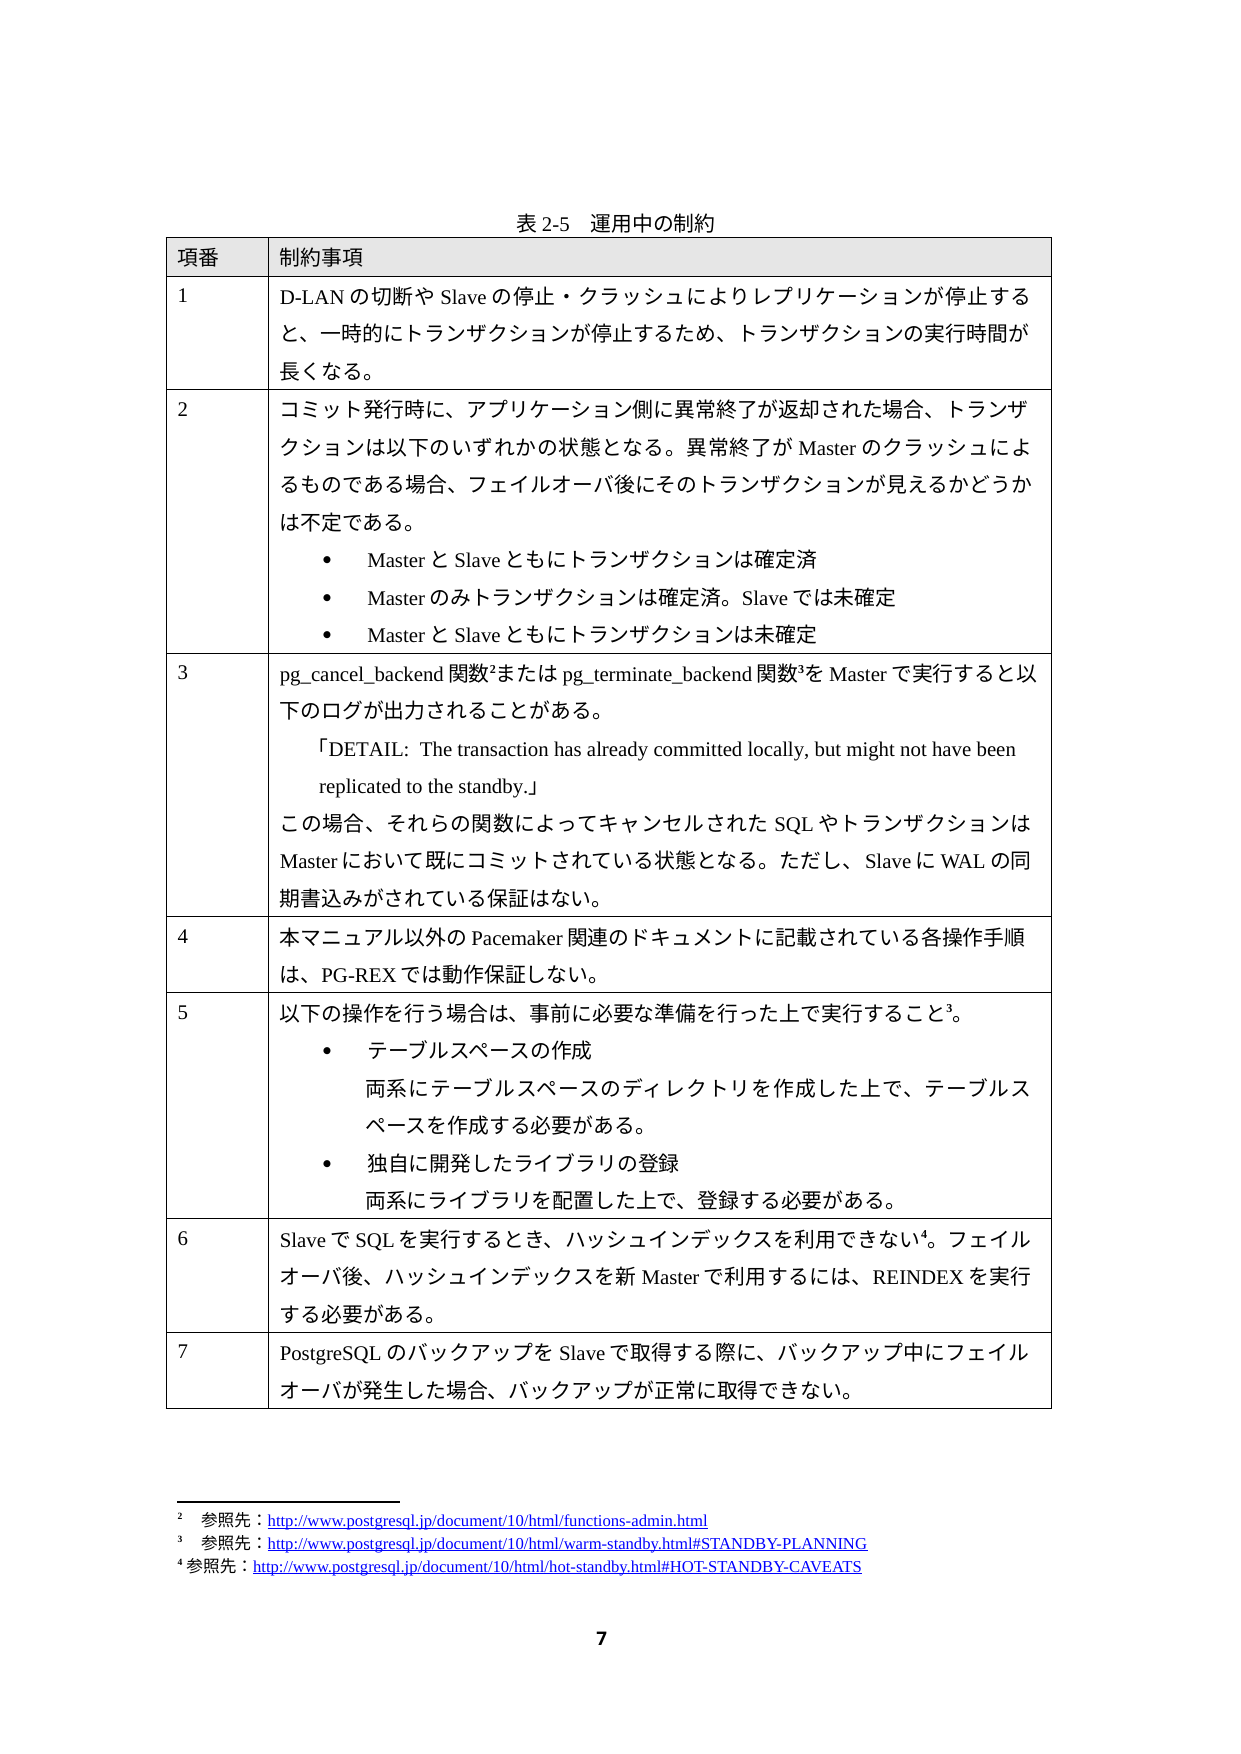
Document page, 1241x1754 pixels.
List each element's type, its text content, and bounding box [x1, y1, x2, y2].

table_cell 7 [167, 1333, 268, 1408]
table_cell 以下の操作を行う場合は、事前に必要な準備を行った上で実行すること。 テーブルスペースの作成 両系にテーブルスペースのディレクトリを作成した上で、テーブルスペースを作成する必要がある。 独自に開発したライブラリの登録 両系にライブラリを配置した上で、登録する必要がある。 [269, 993, 1051, 1218]
table_header 項番 [167, 238, 268, 276]
table_cell 4 [167, 917, 268, 992]
table_cell 2 [167, 390, 268, 653]
table_cell コミット発行時に、アプリケーション側に異常終了が返却された場合、トランザクションは以下のいずれかの状態となる。異常終了がMasterのクラッシュによるものである場合、フェイルオーバ後にそのトランザクションが見えるかどうかは不定である。 MasterとSlaveともにトランザクションは確定済 Masterのみトランザクションは確定済。Slaveでは未確定 MasterとSlaveともにトランザクションは未確定 [269, 390, 1051, 653]
table_cell 1 [167, 277, 268, 389]
table_cell PostgreSQLのバックアップをSlaveで取得する際に、バックアップ中にフェイルオーバが発生した場合、バックアップが正常に取得できない。 [269, 1333, 1051, 1408]
table_cell SlaveでSQLを実行するとき、ハッシュインデックスを利用できない。フェイルオーバ後、ハッシュインデックスを新Masterで利用するには、REINDEXを実行する必要がある。 [269, 1219, 1051, 1332]
table_cell pg_cancel_backend関数またはpg_terminate_backend関数3をMasterで実行すると以下のログが出力されることがある。 「DETAIL: The transaction has already committed locally, but might not have been replicated to the standby.」 この場合、それらの関数によってキャンセルされたSQLやトランザクションはMasterにおいて既にコミットされている状態となる。ただし、SlaveにWALの同期書込みがされている保証はない。 [269, 654, 1051, 916]
table_cell 3 [167, 654, 268, 916]
table_cell 5 [167, 993, 268, 1218]
table_cell 本マニュアル以外のPacemaker関連のドキュメントに記載されている各操作手順は、PG-REXでは動作保証しない。 [269, 917, 1051, 992]
table_cell 6 [167, 1219, 268, 1332]
table_cell D-LANの切断やSlaveの停止・クラッシュによりレプリケーションが停止すると、一時的にトランザクションが停止するため、トランザクションの実行時間が長くなる。 [269, 277, 1051, 389]
table_header 制約事項 [269, 238, 1051, 276]
